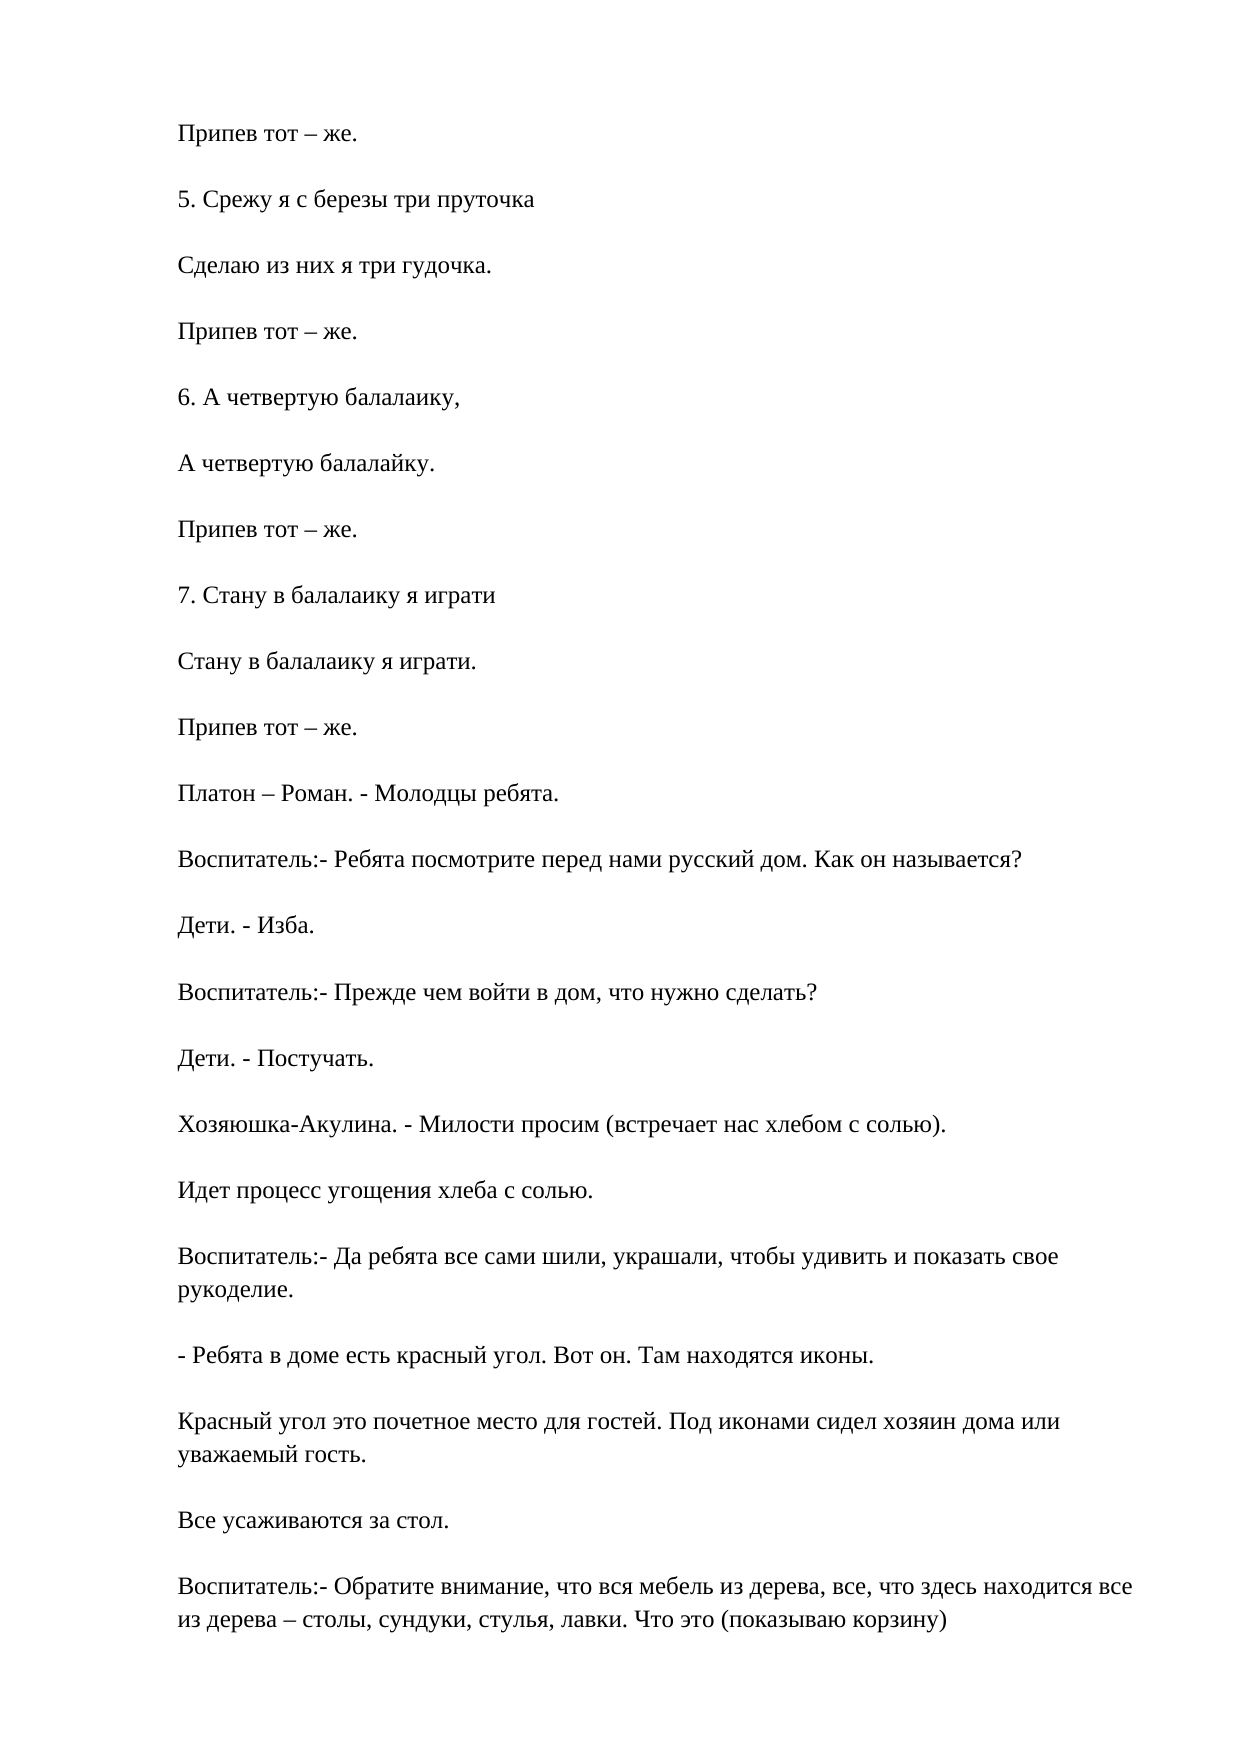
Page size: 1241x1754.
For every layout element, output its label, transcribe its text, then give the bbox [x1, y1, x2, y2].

text Воспитатель:- Да ребята все сами шили, украшали, чтобы удивить и показать свое рукоделие. [177, 1241, 1152, 1303]
text Воспитатель:- Ребята посмотрите перед нами русский дом. Как он называется? [177, 844, 1152, 873]
text Платон – Роман. - Молодцы ребята. [177, 778, 1152, 807]
text Воспитатель:- Прежде чем войти в дом, что нужно сделать? [177, 977, 1152, 1005]
text 6. А четвертую балалаику, [177, 382, 1152, 411]
text 7. Стану в балалаику я играти [177, 580, 1152, 609]
text Красный угол это почетное место для гостей. Под иконами сидел хозяин дома или уважаемый гость. [177, 1406, 1152, 1468]
text - Ребята в доме есть красный угол. Вот он. Там находятся иконы. [177, 1340, 1152, 1369]
text 5. Срежу я с березы три пруточка [177, 184, 1152, 213]
text Стану в балалаику я играти. [177, 646, 1152, 675]
text Припев тот – же. [177, 316, 1152, 345]
text Все усаживаются за стол. [177, 1505, 1152, 1534]
text Дети. - Изба. [177, 911, 1152, 939]
text Идет процесс угощения хлеба с солью. [177, 1175, 1152, 1203]
text А четвертую балалайку. [177, 448, 1152, 477]
text Хозяюшка-Акулина. - Милости просим (встречает нас хлебом с солью). [177, 1109, 1152, 1137]
text Припев тот – же. [177, 118, 1152, 147]
text Сделаю из них я три гудочка. [177, 250, 1152, 279]
text Припев тот – же. [177, 514, 1152, 543]
text Воспитатель:- Обратите внимание, что вся мебель из дерева, все, что здесь находится все из дерева – столы, сундуки, стулья, лавки. Что это (показываю корзину) [177, 1571, 1152, 1633]
text Припев тот – же. [177, 712, 1152, 741]
text Дети. - Постучать. [177, 1043, 1152, 1071]
